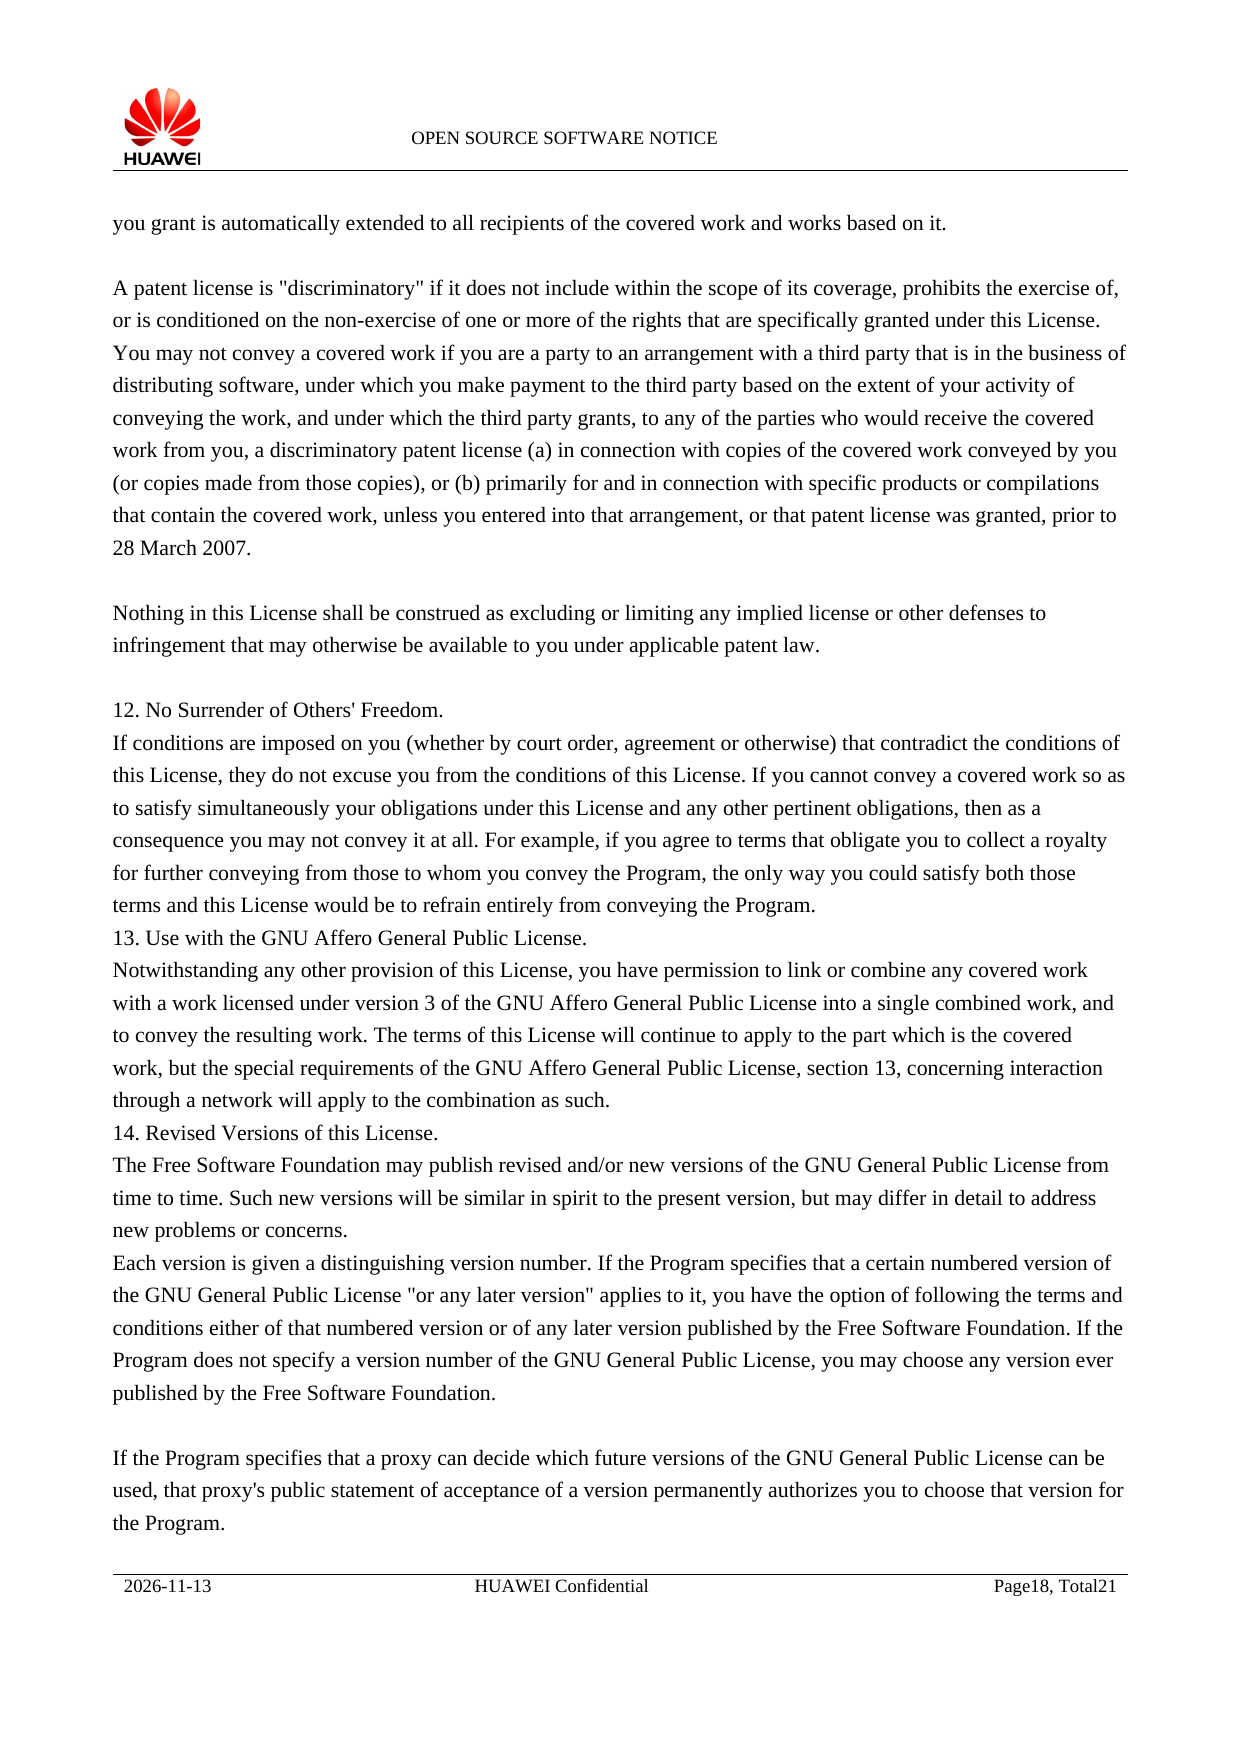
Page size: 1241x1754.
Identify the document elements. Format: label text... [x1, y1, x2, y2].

text Nothing in this License shall be construed as excluding or limiting any implied license or other defenses to infringement that may otherwise be available to you under applicable patent law. [112, 596, 1128, 661]
text If the Program specifies that a proxy can decide which future versions of the GNU General Public License can be used, that proxy's public statement of acceptance of a version permanently authorizes you to choose that version for the Program. [112, 1441, 1128, 1539]
text Notwithstanding any other provision of this License, you have permission to link or combine any covered work with a work licensed under version 3 of the GNU Affero General Public License into a single combined work, and to convey the resulting work. The terms of this License will continue to apply to the part which is the covered work, but the special requirements of the GNU Affero General Public License, section 13, concerning interaction through a network will apply to the combination as such. [112, 954, 1128, 1116]
text A patent license is "discriminatory" if it does not include within the scope of its coverage, prohibits the exercise of, or is conditioned on the non-exercise of one or more of the rights that are specifically granted under this License. You may not convey a covered work if you are a party to an arrangement with a third party that is in the business of distributing software, under which you make payment to the third party based on the extent of your activity of conveying the work, and under which the third party grants, to any of the parties who would receive the covered work from you, a discriminatory patent license (a) in connection with copies of the covered work conveyed by you (or copies made from those copies), or (b) primarily for and in connection with specific products or compilations that contain the covered work, unless you entered into that arrangement, or that patent license was granted, prior to 28 March 2007. [112, 271, 1128, 564]
picture [124, 88, 201, 165]
text 12. No Surrender of Others' Freedom. [112, 694, 1128, 726]
text 14. Revised Versions of this License. [112, 1116, 1128, 1149]
text The Free Software Foundation may publish revised and/or new versions of the GNU General Public License from time to time. Such new versions will be similar in spirit to the present version, but may differ in detail to address new problems or concerns. [112, 1149, 1128, 1246]
text 13. Use with the GNU Affero General Public License. [112, 921, 1128, 954]
text If conditions are imposed on you (whether by court order, agreement or otherwise) that contradict the conditions of this License, they do not excuse you from the conditions of this License. If you cannot convey a covered work so as to satisfy simultaneously your obligations under this License and any other pertinent obligations, then as a consequence you may not convey it at all. For example, if you agree to terms that obligate you to collect a royalty for further conveying from those to whom you convey the Program, the only way you could satisfy both those terms and this License would be to refrain entirely from conveying the Program. [112, 726, 1128, 921]
text Each version is given a distinguishing version number. If the Program specifies that a certain numbered version of the GNU General Public License "or any later version" applies to it, you have the option of following the terms and conditions either of that numbered version or of any later version published by the Free Software Foundation. If the Program does not specify a version number of the GNU General Public License, you may choose any version ever published by the Free Software Foundation. [112, 1246, 1128, 1409]
